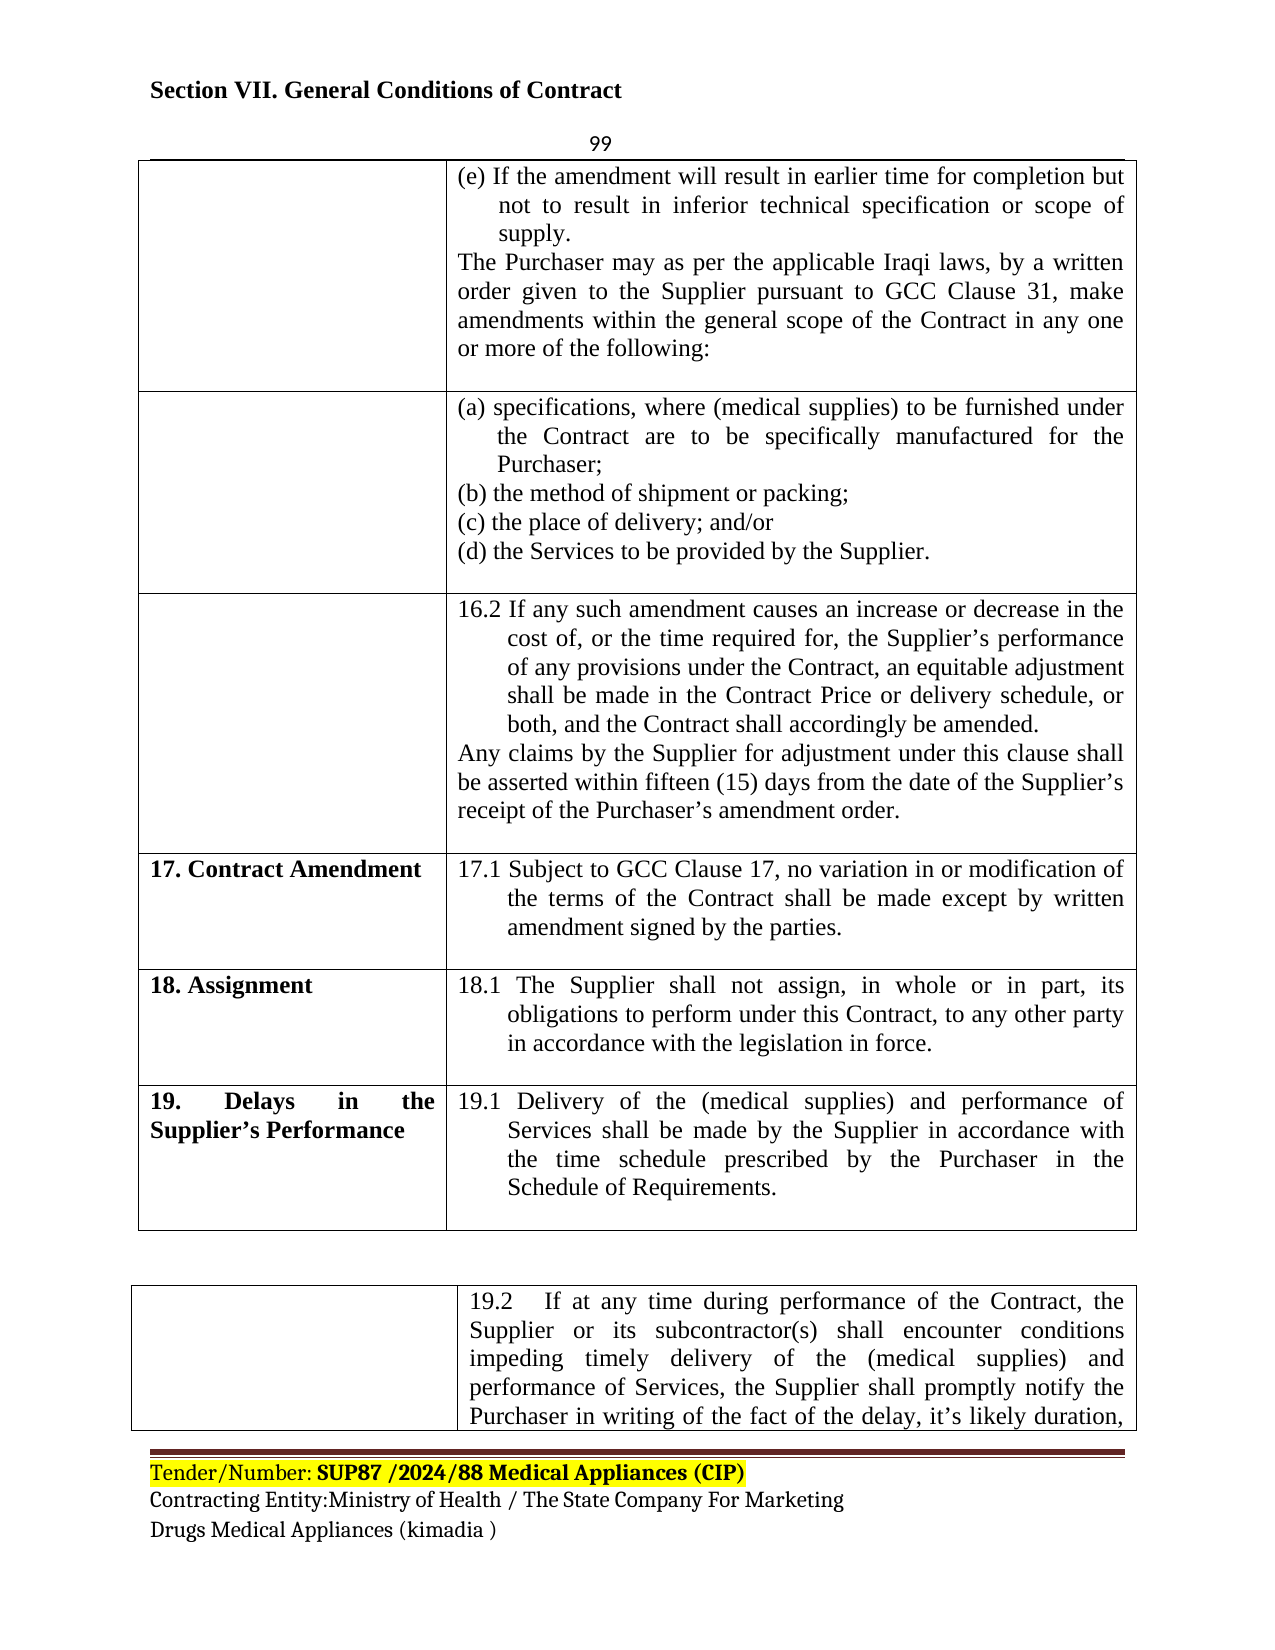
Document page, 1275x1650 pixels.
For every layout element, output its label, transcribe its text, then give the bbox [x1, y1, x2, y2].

table_cell 18. Assignment [139, 970, 446, 1085]
table_cell 18.1 The Supplier shall not assign, in whole or in part, its obligations to perform under this Contract, to any other party in accordance with the legislation in force. [447, 970, 1136, 1085]
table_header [458, 1286, 1136, 1430]
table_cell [447, 161, 1136, 391]
table_cell 19. Delays in the Supplier’s Performance [139, 1086, 446, 1230]
table_cell 19.1 Delivery of the (medical supplies) and performance of Services shall be made by the Supplier in accordance with the time schedule prescribed by the Purchaser in the Schedule of Requirements. [447, 1086, 1136, 1230]
table_cell 17.1 Subject to GCC Clause 17, no variation in or modification of the terms of the Contract shall be made except by written amendment signed by the parties. [447, 854, 1136, 969]
table_cell 16.2 If any such amendment causes an increase or decrease in the cost of, or the time required for, the Supplier’s performance of any provisions under the Contract, an equitable adjustment shall be made in the Contract Price or delivery schedule, or both, and the Contract shall accordingly be amended. Any claims by the Supplier for adjustment under this clause shall be asserted within fifteen (15) days from the date of the Supplier’s receipt of the Purchaser’s amendment order. [447, 594, 1136, 853]
table_cell [139, 594, 446, 853]
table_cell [139, 161, 446, 391]
table_cell (a) specifications, where (medical supplies) to be furnished under the Contract are to be specifically manufactured for the Purchaser; (b) the method of shipment or packing; (c) the place of delivery; and/or (d) the Services to be provided by the Supplier. [447, 392, 1136, 593]
table_cell [139, 392, 446, 593]
table_cell 17. Contract Amendment [139, 854, 446, 969]
table_header [132, 1286, 457, 1430]
